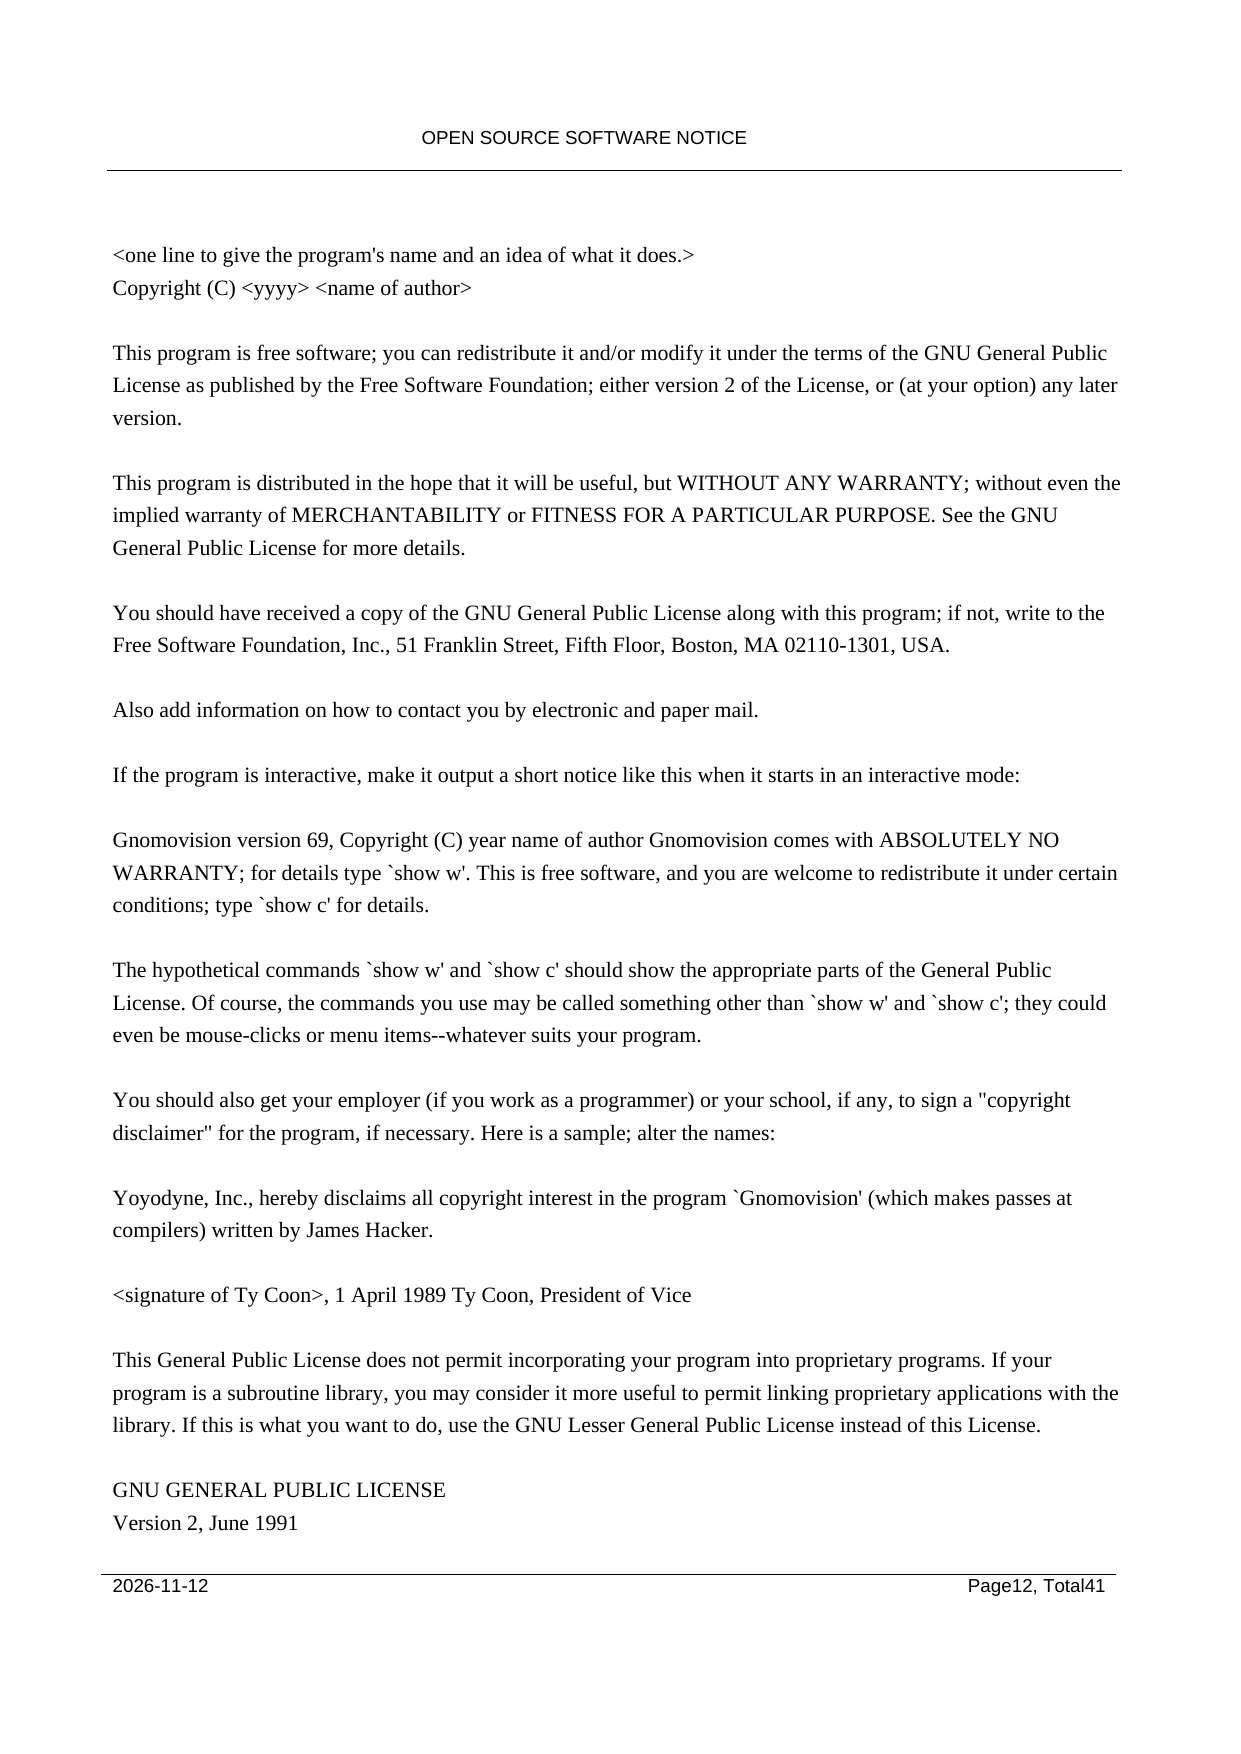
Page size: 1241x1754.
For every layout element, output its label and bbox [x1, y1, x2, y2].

text [112, 206, 1128, 1539]
